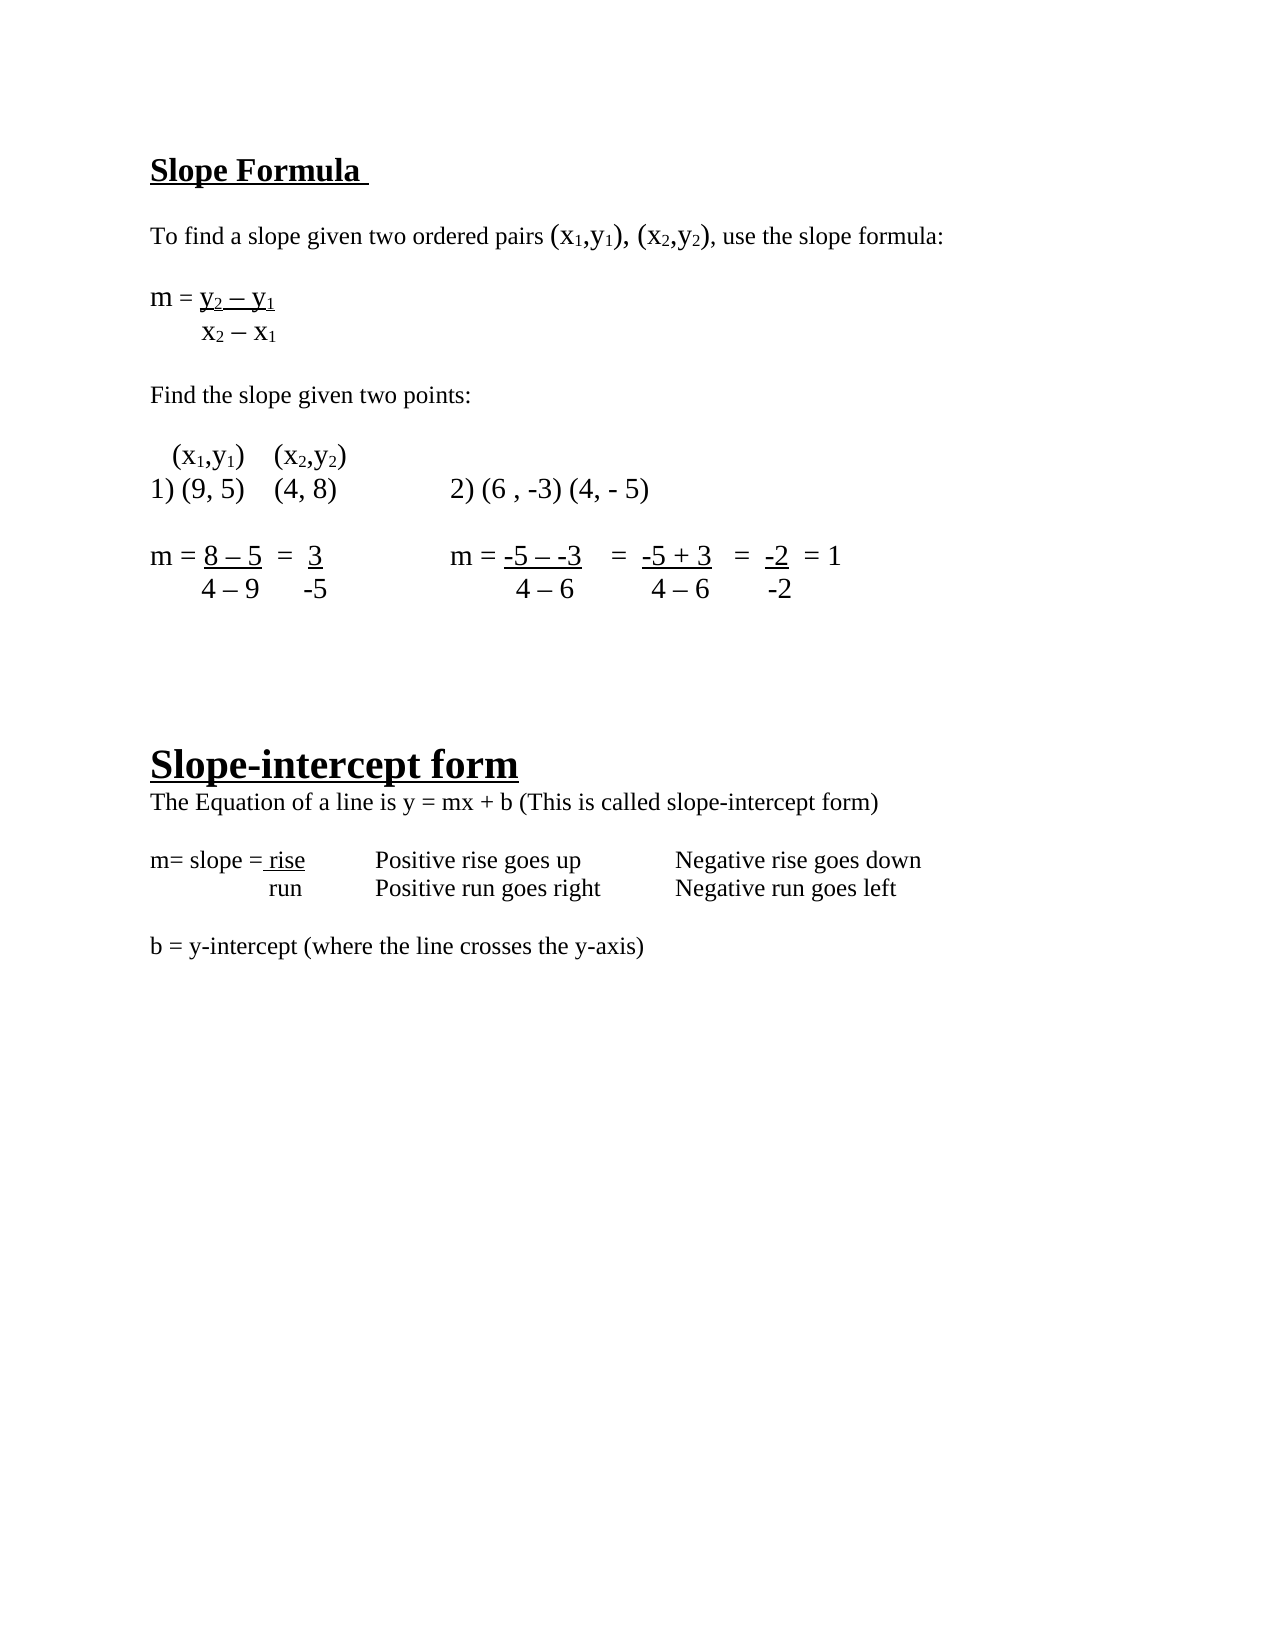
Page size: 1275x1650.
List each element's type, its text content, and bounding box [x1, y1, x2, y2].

text 1) (9, 5) (4, 8) 2) (6 , -3) (4, - 5) [150, 471, 1125, 504]
text Find the slope given two points: [150, 380, 1125, 409]
text x2 – x1 [150, 313, 1125, 346]
text m = 8 – 5 = 3 m = -5 – -3 = -5 + 3 = -2 = 1 [150, 538, 1125, 572]
text Slope-intercept form [150, 739, 1125, 787]
text m= slope = rise Positive rise goes up Negative rise goes down [150, 845, 1125, 873]
text (x1,y1) (x2,y2) [150, 437, 1125, 471]
text b = y-intercept (where the line crosses the y-axis) [150, 931, 1125, 960]
text m = y2 – y1 [150, 279, 1125, 313]
text Slope Formula [150, 150, 1125, 188]
text The Equation of a line is y = mx + b (This is called slope-intercept form) [150, 787, 1125, 816]
text To find a slope given two ordered pairs (x1,y1), (x2,y2), use the slope formula: [150, 217, 1125, 251]
text run Positive run goes right Negative run goes left [150, 873, 1125, 902]
text 4 – 9 -5 4 – 6 4 – 6 -2 [150, 572, 1125, 605]
